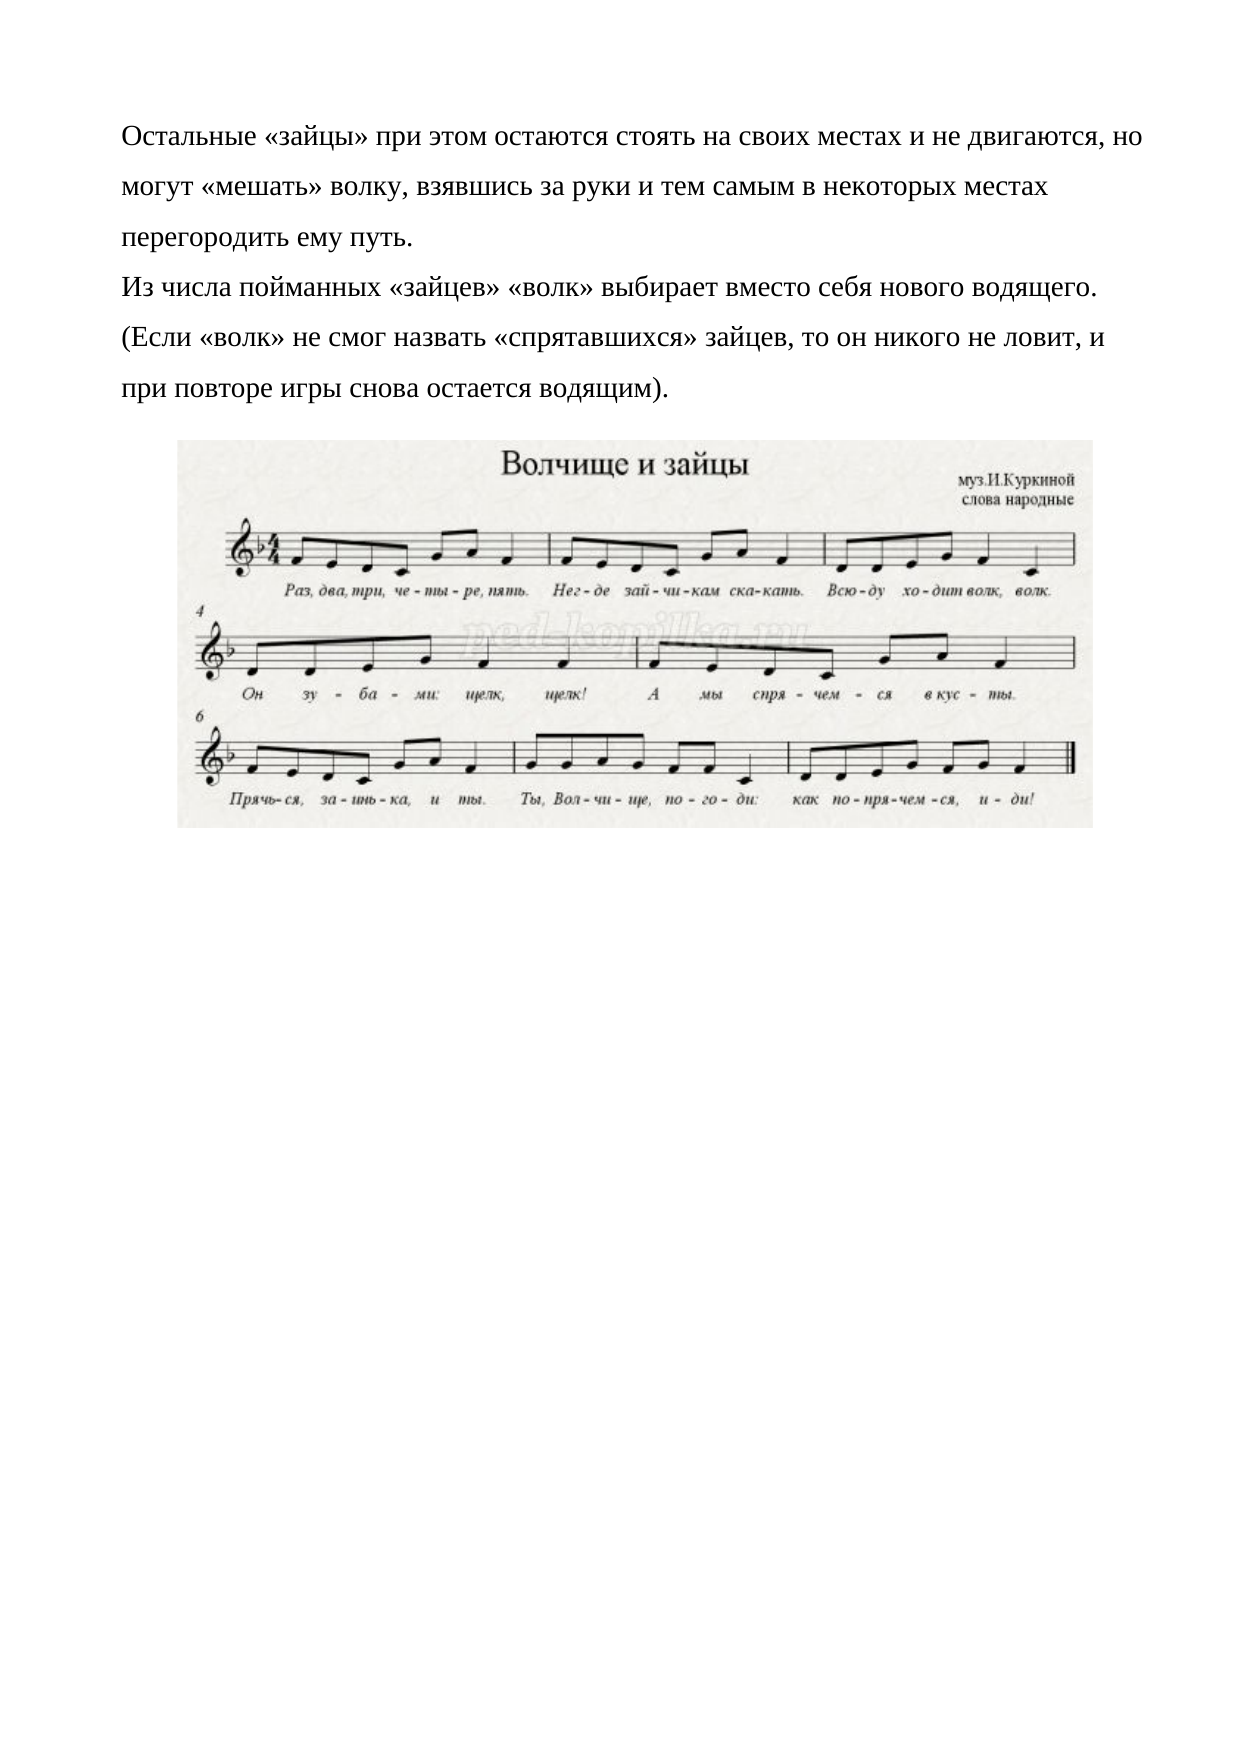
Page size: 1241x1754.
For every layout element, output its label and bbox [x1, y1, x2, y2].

picture [177, 440, 1093, 828]
text [121, 118, 1152, 403]
